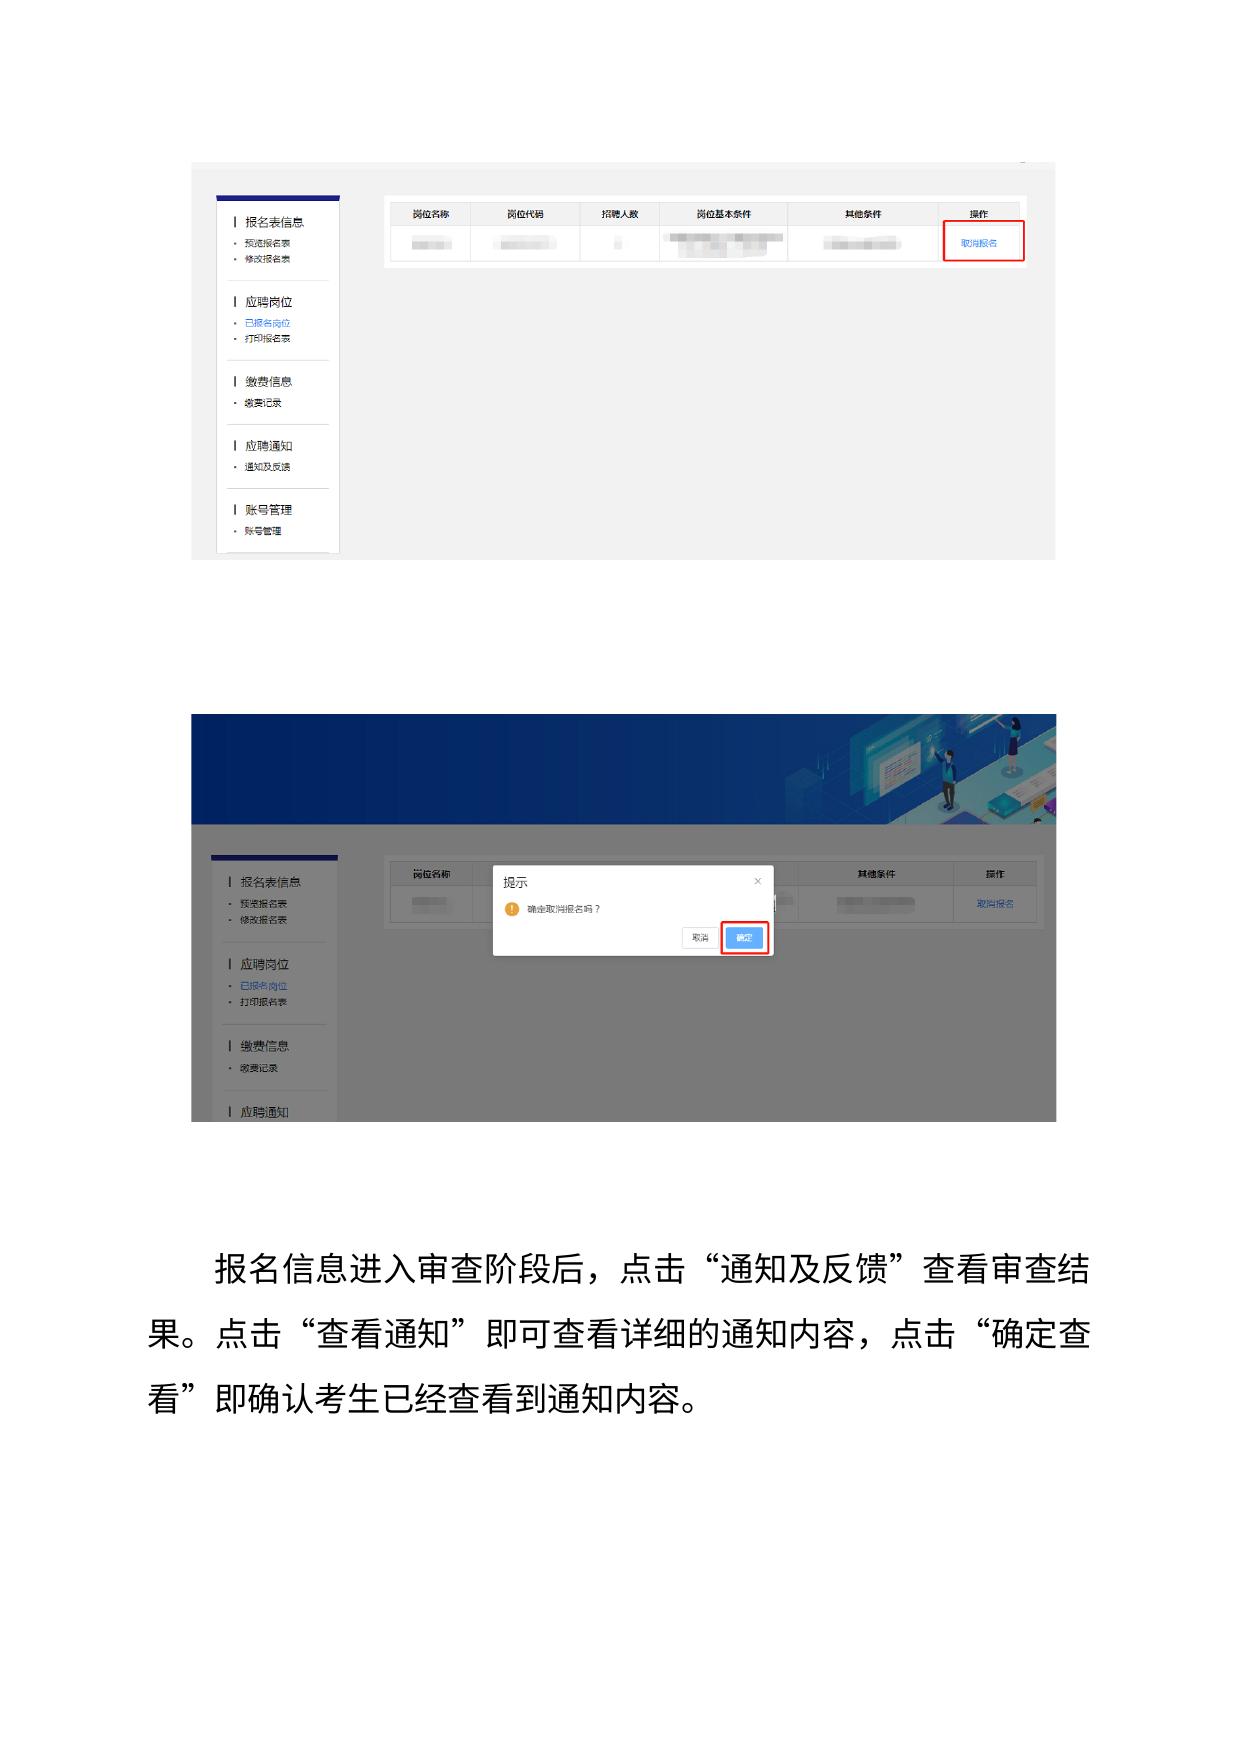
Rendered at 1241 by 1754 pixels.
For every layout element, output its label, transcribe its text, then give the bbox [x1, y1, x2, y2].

picture [191, 162, 1056, 560]
text 报名信息进入审查阶段后，点击“通知及反馈”查看审查结果。点击“查看通知”即可查看详细的通知内容，点击“确定查看”即确认考生已经查看到通知内容。 [148, 1234, 1092, 1429]
picture [191, 714, 1057, 1122]
